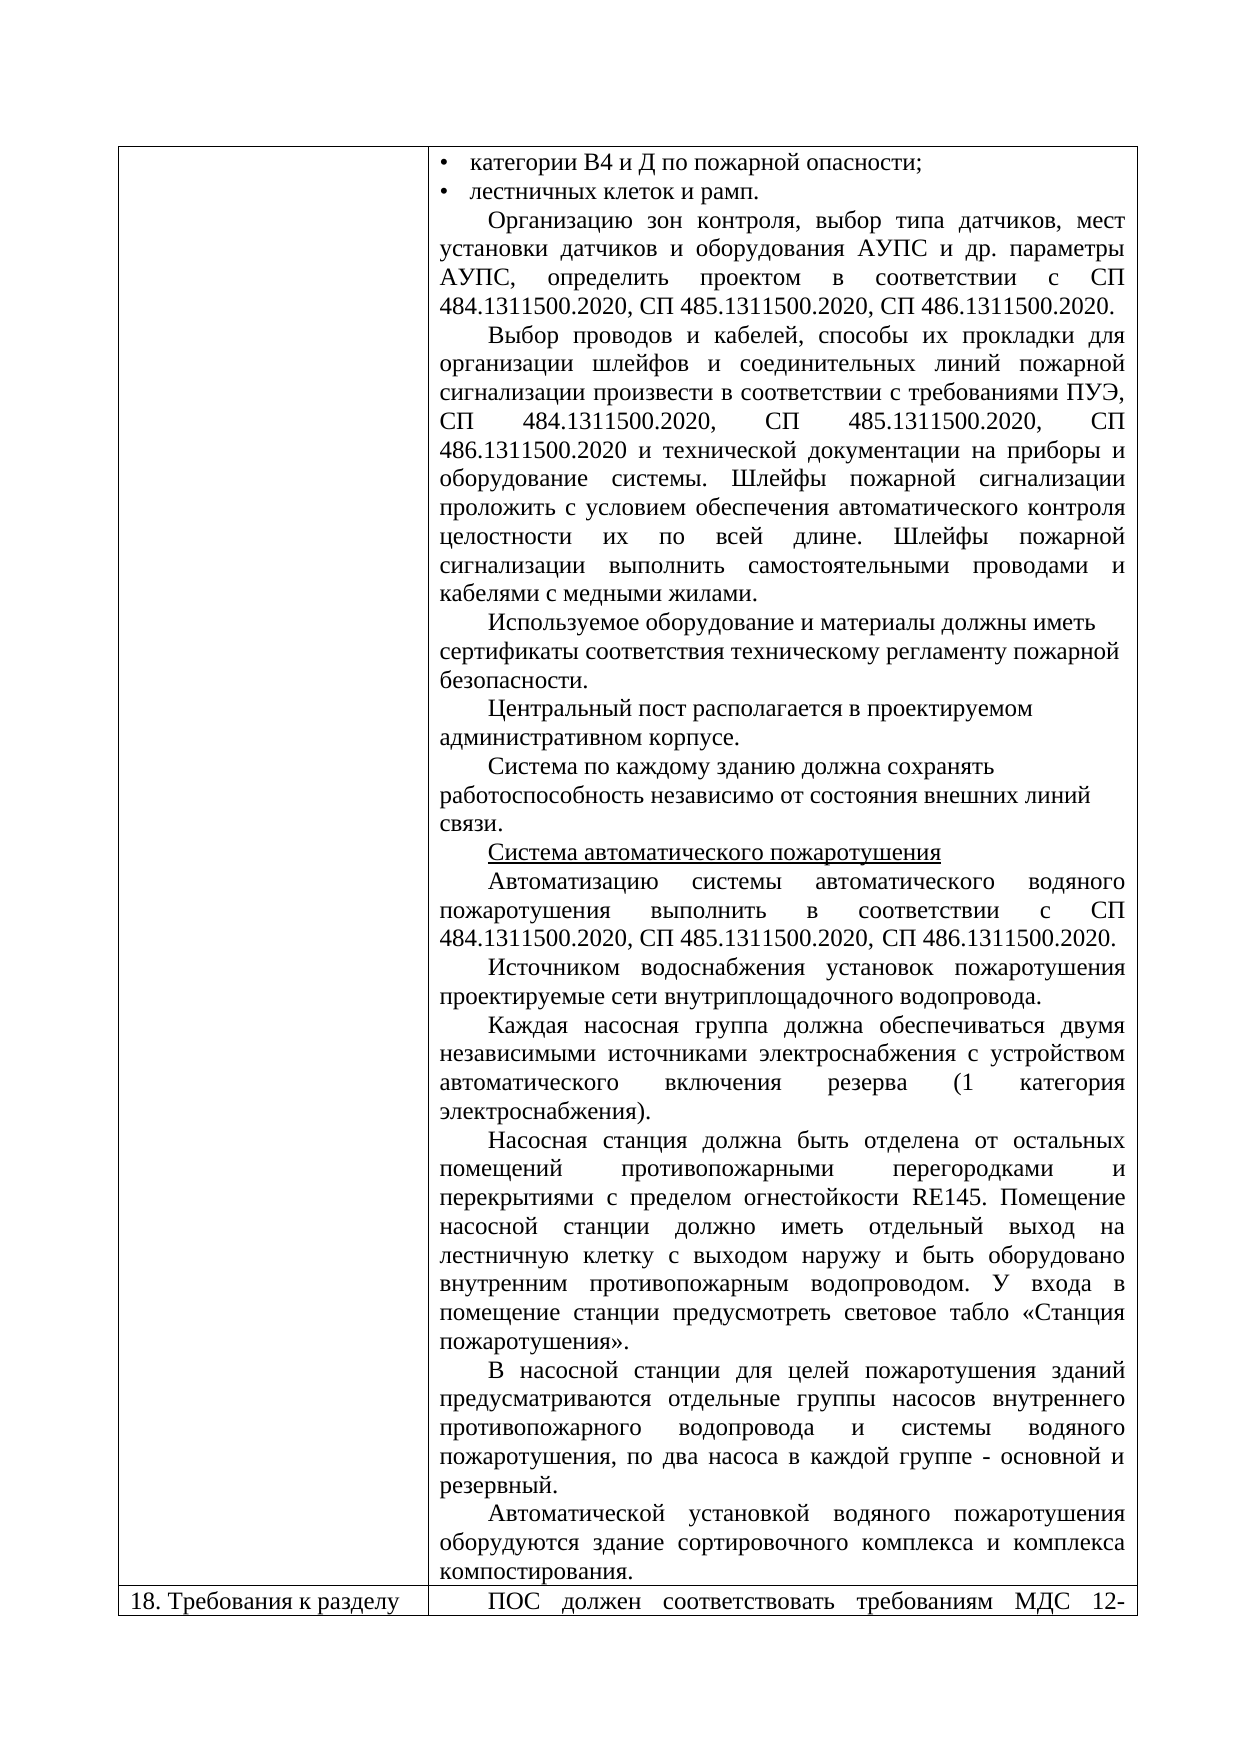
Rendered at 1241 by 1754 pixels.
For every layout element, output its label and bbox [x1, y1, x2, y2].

table_cell [119, 147, 428, 1585]
table_cell [119, 1586, 428, 1614]
table_cell [429, 1586, 1137, 1614]
table_cell [429, 147, 1137, 1585]
